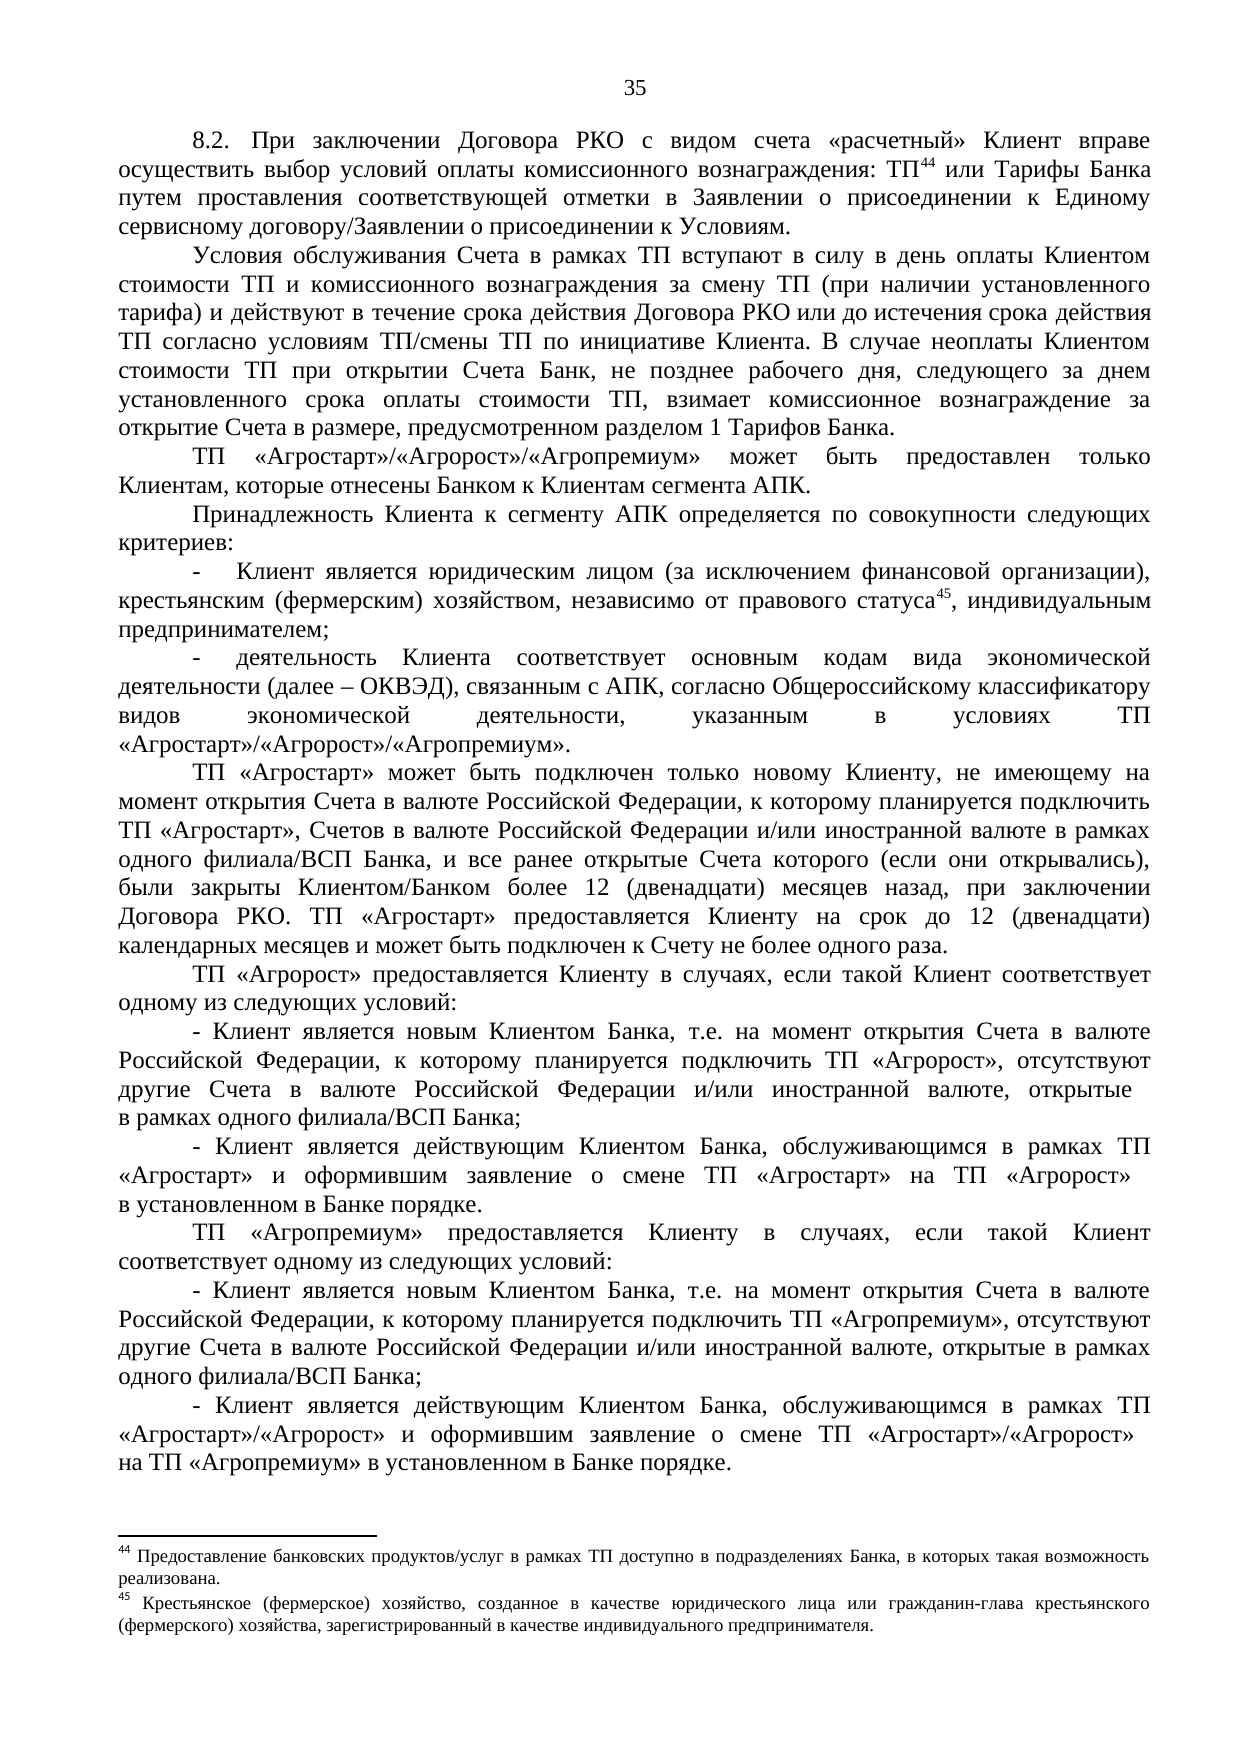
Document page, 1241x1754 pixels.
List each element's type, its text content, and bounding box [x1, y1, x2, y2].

text - Клиент является действующим Клиентом Банка, обслуживающимся в рамках ТП «Агростарт»/«Агророст» и оформившим заявление о смене ТП «Агростарт»/«Агророст» на ТП «Агропремиум» в установленном в Банке порядке. [118, 1390, 1152, 1476]
text - Клиент является действующим Клиентом Банка, обслуживающимся в рамках ТП «Агростарт» и оформившим заявление о смене ТП «Агростарт» на ТП «Агророст» в установленном в Банке порядке. [118, 1131, 1152, 1217]
text Условия обслуживания Счета в рамках ТП вступают в силу в день оплаты Клиентом стоимости ТП и комиссионного вознаграждения за смену ТП (при наличии установленного тарифа) и действуют в течение срока действия Договора РКО или до истечения срока действия ТП согласно условиям ТП/смены ТП по инициативе Клиента. В случае неоплаты Клиентом стоимости ТП при открытии Счета Банк, не позднее рабочего дня, следующего за днем установленного срока оплаты стоимости ТП, взимает комиссионное вознаграждение за открытие Счета в размере, предусмотренном разделом 1 Тарифов Банка. [118, 240, 1152, 441]
text 8.2. При заключении Договора РКО с видом счета «расчетный» Клиент вправе осуществить выбор условий оплаты комиссионного вознаграждения: ТП или Тарифы Банка путем проставления соответствующей отметки в Заявлении о присоединении к Единому сервисному договору/Заявлении о присоединении к Условиям. [118, 125, 1152, 240]
text ТП «Агророст» предоставляется Клиенту в случаях, если такой Клиент соответствует одному из следующих условий: [118, 959, 1152, 1016]
text ТП «Агростарт»/«Агророст»/«Агропремиум» может быть предоставлен только Клиентам, которые отнесены Банком к Клиентам сегмента АПК. [118, 441, 1152, 499]
text Принадлежность Клиента к сегменту АПК определяется по совокупности следующих критериев: [118, 499, 1152, 556]
text ТП «Агростарт» может быть подключен только новому Клиенту, не имеющему на момент открытия Счета в валюте Российской Федерации, к которому планируется подключить ТП «Агростарт», Счетов в валюте Российской Федерации и/или иностранной валюте в рамках одного филиала/ВСП Банка, и все ранее открытые Счета которого (если они открывались), были закрыты Клиентом/Банком более 12 (двенадцати) месяцев назад, при заключении Договора РКО. ТП «Агростарт» предоставляется Клиенту на срок до 12 (двенадцати) календарных месяцев и может быть подключен к Счету не более одного раза. [118, 757, 1152, 959]
text ТП «Агропремиум» предоставляется Клиенту в случаях, если такой Клиент соответствует одному из следующих условий: [118, 1217, 1152, 1275]
text - Клиент является новым Клиентом Банка, т.е. на момент открытия Счета в валюте Российской Федерации, к которому планируется подключить ТП «Агропремиум», отсутствуют другие Счета в валюте Российской Федерации и/или иностранной валюте, открытые в рамках одного филиала/ВСП Банка; [118, 1275, 1152, 1390]
text - Клиент является юридическим лицом (за исключением финансовой организации), крестьянским (фермерским) хозяйством, независимо от правового статуса, индивидуальным предпринимателем; [118, 556, 1152, 642]
text - деятельность Клиента соответствует основным кодам вида экономической деятельности (далее – ОКВЭД), связанным с АПК, согласно Общероссийскому классификатору видов экономической деятельности, указанным в условиях ТП «Агростарт»/«Агророст»/«Агропремиум». [118, 642, 1152, 757]
text - Клиент является новым Клиентом Банка, т.е. на момент открытия Счета в валюте Российской Федерации, к которому планируется подключить ТП «Агророст», отсутствуют другие Счета в валюте Российской Федерации и/или иностранной валюте, открытые в рамках одного филиала/ВСП Банка; [118, 1016, 1152, 1131]
